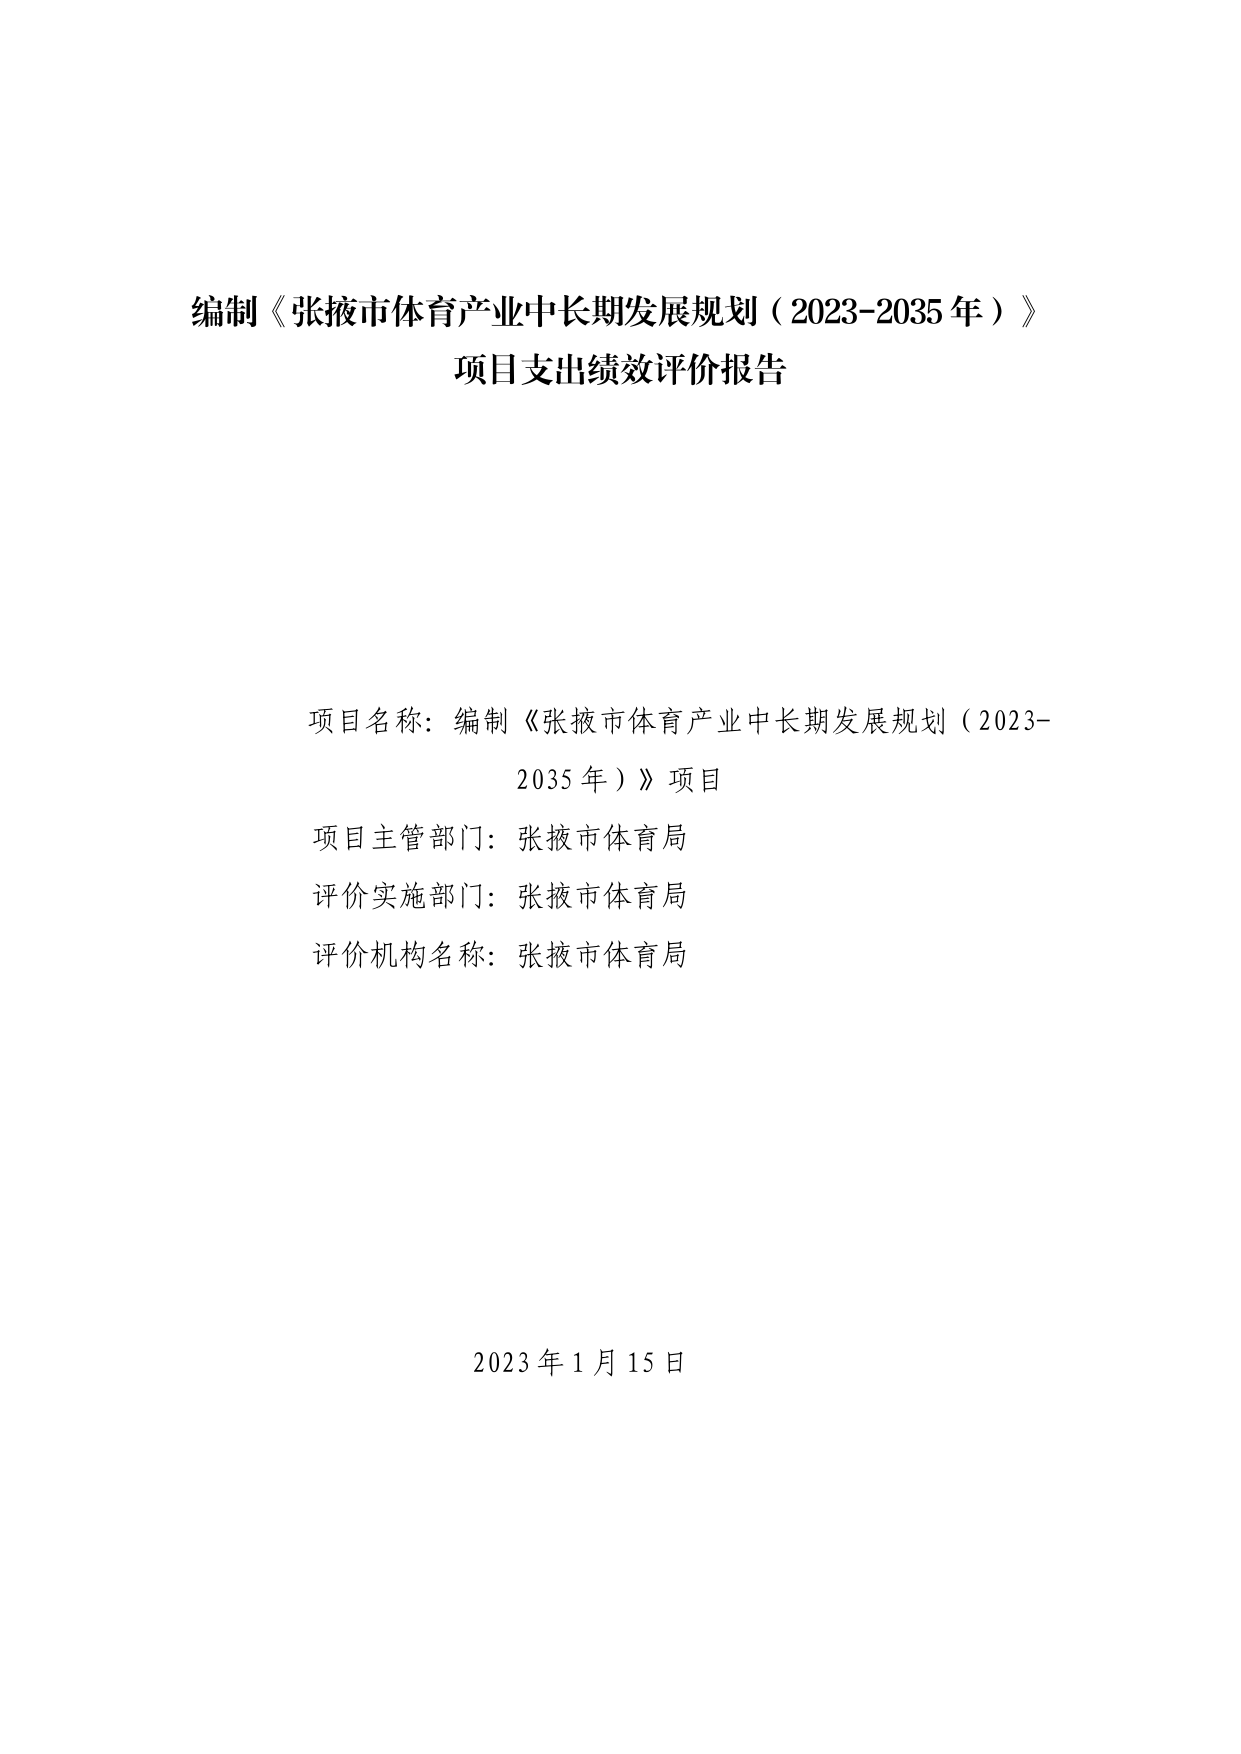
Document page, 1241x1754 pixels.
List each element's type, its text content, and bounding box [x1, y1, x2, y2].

text 项目主管部门：张掖市体育局 [165, 802, 1075, 860]
text 评价实施部门：张掖市体育局 [165, 860, 1075, 918]
text 项目支出绩效评价报告 [165, 335, 1075, 393]
text 评价机构名称：张掖市体育局 [165, 918, 1075, 977]
text 2023年1月15日 [165, 1327, 1075, 1385]
text 项目名称：编制《张掖市体育产业中长期发展规划（2023-2035年）》项目 [165, 685, 1075, 802]
text 编制《张掖市体育产业中长期发展规划（2023-2035年）》 [165, 277, 1075, 335]
